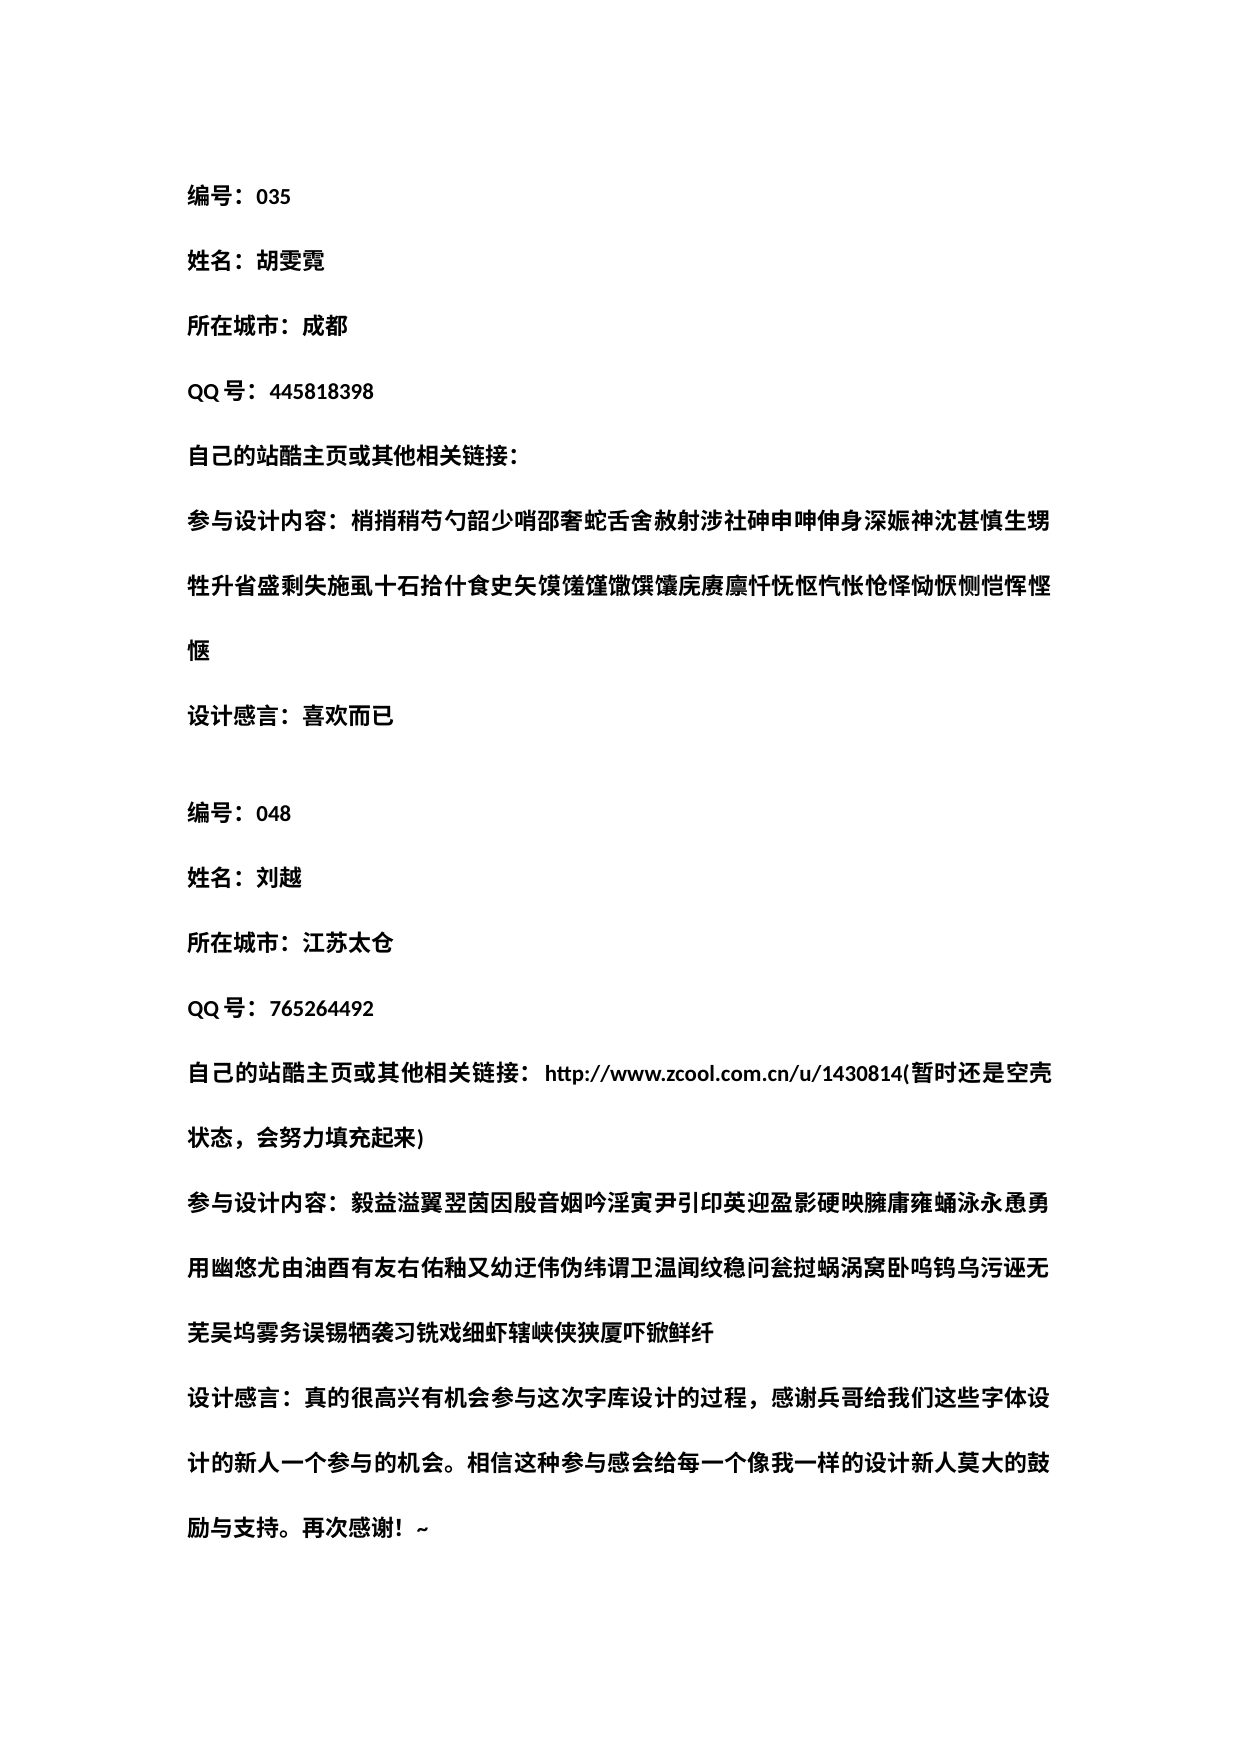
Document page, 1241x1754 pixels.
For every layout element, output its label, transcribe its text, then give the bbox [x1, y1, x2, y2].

text 设计感言：真的很高兴有机会参与这次字库设计的过程，感谢兵哥给我们这些字体设计的新人一个参与的机会。相信这种参与感会给每一个像我一样的设计新人莫大的鼓励与支持。再次感谢！~ [187, 1364, 1053, 1559]
text 编号：035 [187, 162, 1053, 227]
text 参与设计内容：梢捎稍芍勺韶少哨邵奢蛇舌舍赦射涉社砷申呻伸身深娠神沈甚慎生甥牲升省盛剩失施虱十石拾什食史矢馍馐馑馓馔馕庑赓廪忏怃怄忾怅怆怿恸恹恻恺恽悭惬 [187, 487, 1053, 682]
text 设计感言：喜欢而已 [187, 682, 1053, 747]
text 参与设计内容：毅益溢翼翌茵因殷音姻吟淫寅尹引印英迎盈影硬映臃庸雍蛹泳永恿勇用幽悠尤由油酉有友右佑釉又幼迂伟伪纬谓卫温闻纹稳问瓮挝蜗涡窝卧呜钨乌污诬无芜吴坞雾务误锡牺袭习铣戏细虾辖峡侠狭厦吓锨鲜纤 [187, 1169, 1053, 1364]
text 自己的站酷主页或其他相关链接：http://www.zcool.com.cn/u/1430814(暂时还是空壳状态，会努力填充起来) [187, 1039, 1053, 1169]
text 姓名：刘越 [187, 844, 1053, 909]
text 所在城市：江苏太仓 [187, 909, 1053, 974]
text 姓名：胡雯霓 [187, 227, 1053, 292]
text 自己的站酷主页或其他相关链接： [187, 422, 1053, 487]
text QQ号：445818398 [187, 357, 1053, 422]
text 编号：048 [187, 779, 1053, 844]
text QQ号：765264492 [187, 974, 1053, 1039]
text 所在城市：成都 [187, 292, 1053, 357]
